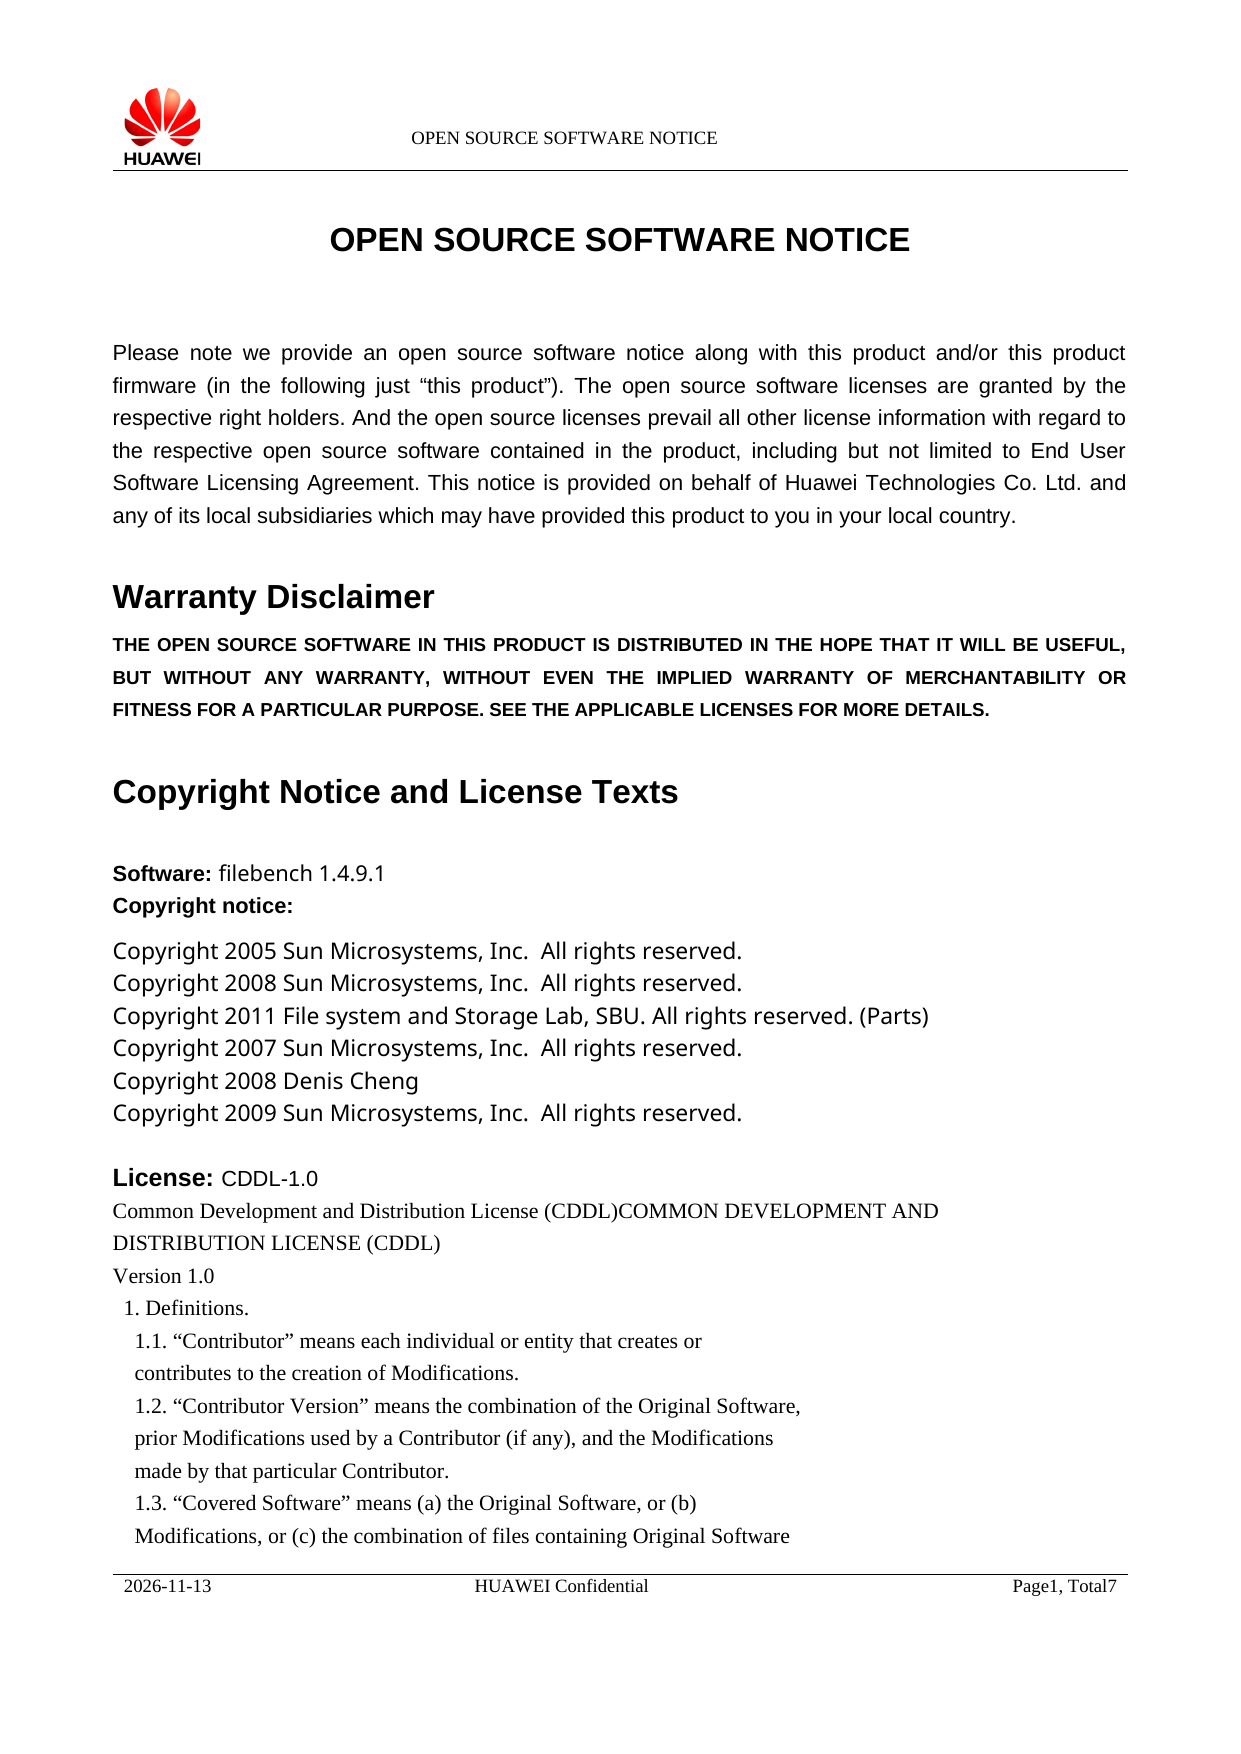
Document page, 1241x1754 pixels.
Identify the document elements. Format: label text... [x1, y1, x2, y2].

title Software: filebench 1.4.9.1 [112, 856, 1128, 889]
text Copyright Notice and License Texts [112, 759, 1128, 824]
text OPEN SOURCE SOFTWARE NOTICE [112, 206, 1128, 271]
text License: CDDL-1.0 [112, 1161, 1128, 1194]
text Warranty Disclaimer [112, 564, 1128, 629]
picture [124, 88, 201, 165]
text Copyright notice: [112, 889, 1128, 921]
text Please note we provide an open source software notice along with this product and/or this product firmware (in the following just “this product”). The open source software licenses are granted by the respective right holders. And the open source licenses prevail all other license information with regard to the respective open source software contained in the product, including but not limited to End User Software Licensing Agreement. This notice is provided on behalf of Huawei Technologies Co. Ltd. and any of its local subsidiaries which may have provided this product to you in your local country. [112, 336, 1128, 531]
text Copyright 2005 Sun Microsystems, Inc. All rights reserved. Copyright 2008 Sun Microsystems, Inc. All rights reserved. Copyright 2011 File system and Storage Lab, SBU. All rights reserved. (Parts) Copyright 2007 Sun Microsystems, Inc. All rights reserved. Copyright 2008 Denis Cheng Copyright 2009 Sun Microsystems, Inc. All rights reserved. [112, 934, 1128, 1161]
text The open source software in this product is distributed in the hope that it will be useful, but WITHOUT ANY WARRANTY, without even the implied warranty of MERCHANTABILITY or FITNESS FOR A PARTICULAR PURPOSE. See the applicable licenses for more details. [112, 629, 1128, 726]
